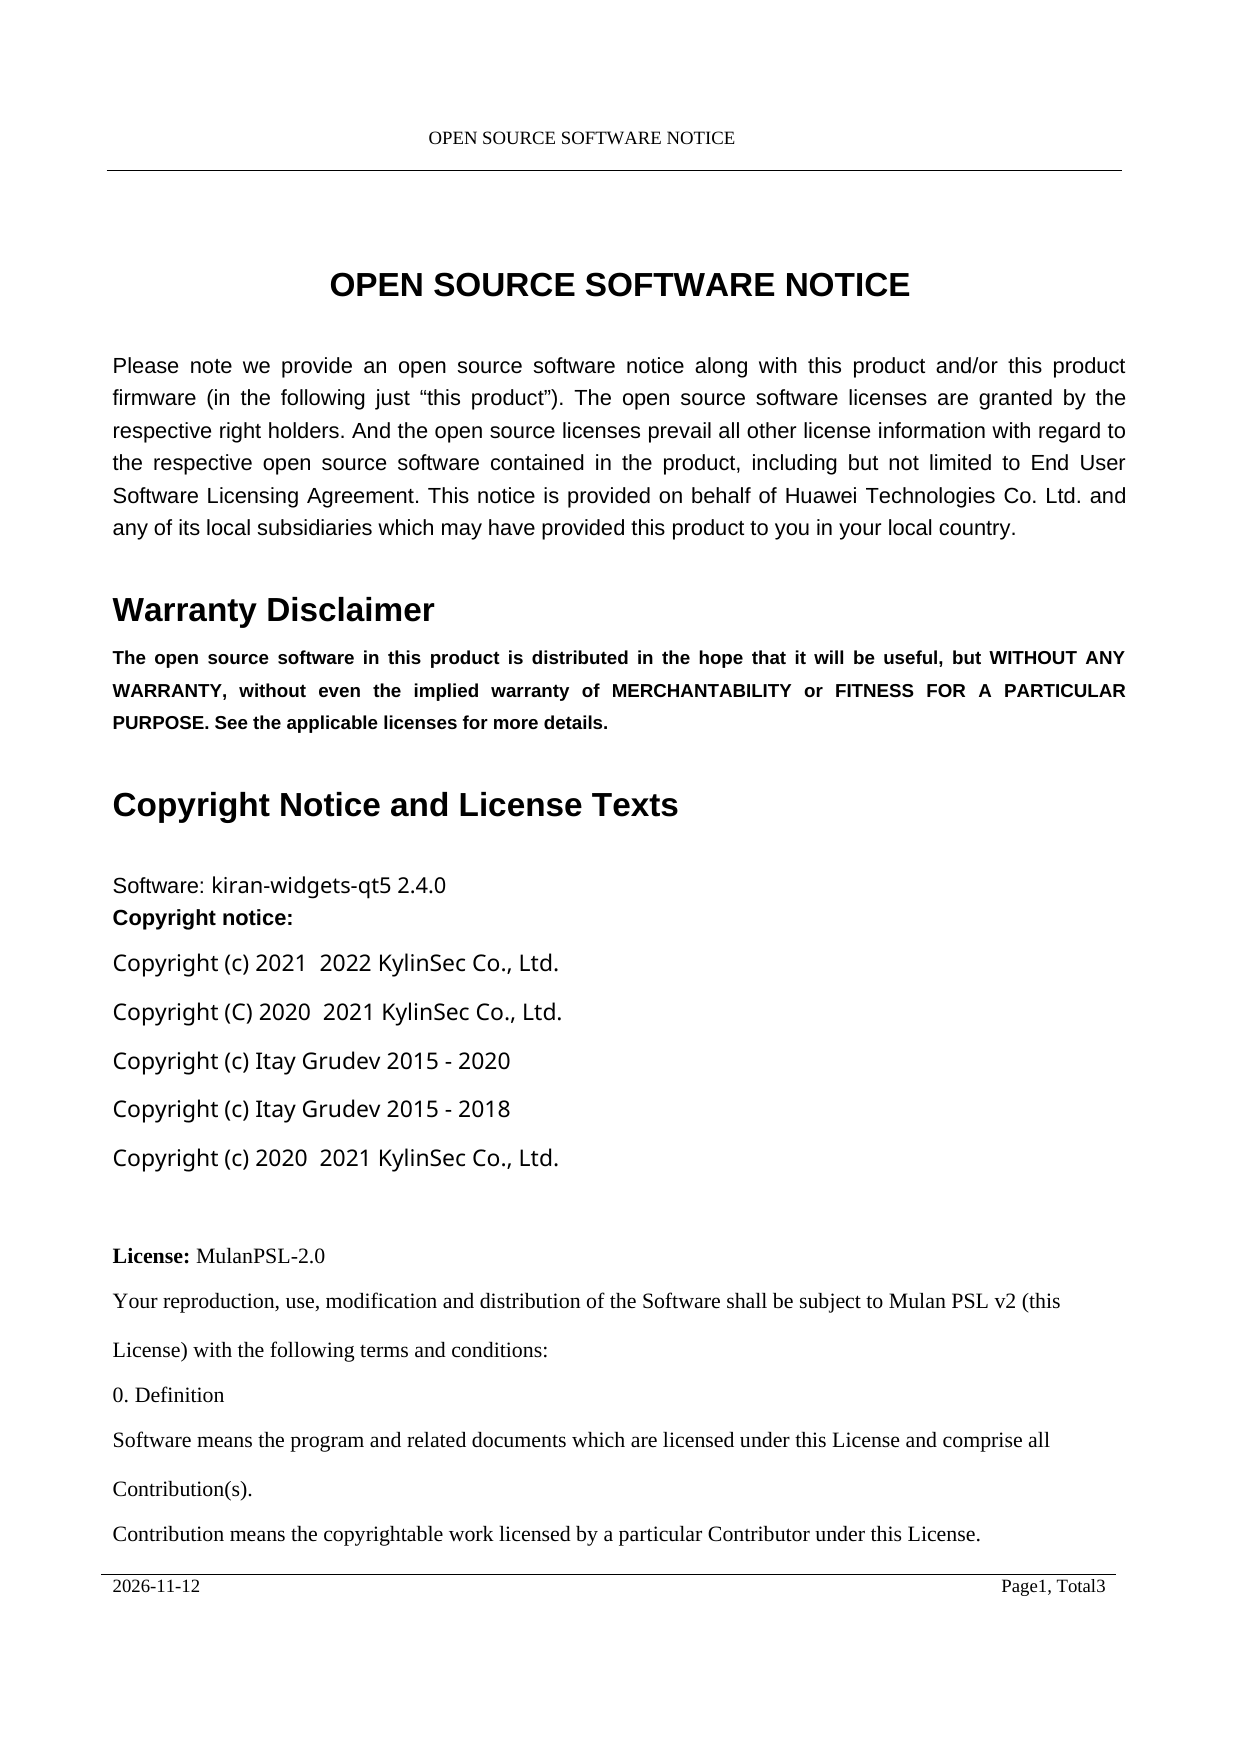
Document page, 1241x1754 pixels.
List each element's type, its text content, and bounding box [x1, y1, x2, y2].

text License: MulanPSL-2.0 [112, 1239, 1128, 1272]
text Your reproduction, use, modification and distribution of the Software shall be subject to Mulan PSL v2 (this License) with the following terms and conditions: [112, 1284, 1128, 1365]
text Warranty Disclaimer [112, 576, 1128, 641]
text Please note we provide an open source software notice along with this product and/or this product firmware (in the following just “this product”). The open source software licenses are granted by the respective right holders. And the open source licenses prevail all other license information with regard to the respective open source software contained in the product, including but not limited to End User Software Licensing Agreement. This notice is provided on behalf of Huawei Technologies Co. Ltd. and any of its local subsidiaries which may have provided this product to you in your local country. [112, 349, 1128, 544]
text Software means the program and related documents which are licensed under this License and comprise all Contribution(s). [112, 1423, 1128, 1504]
text Copyright Notice and License Texts [112, 771, 1128, 836]
text Copyright (c) 2021 2022 KylinSec Co., Ltd. Copyright (C) 2020 2021 KylinSec Co., Ltd. Copyright (c) Itay Grudev 2015 - 2020 Copyright (c) Itay Grudev 2015 - 2018 Copyright (c) 2020 2021 KylinSec Co., Ltd. [112, 947, 1128, 1223]
text The open source software in this product is distributed in the hope that it will be useful, but WITHOUT ANY WARRANTY, without even the implied warranty of MERCHANTABILITY or FITNESS FOR A PARTICULAR PURPOSE. See the applicable licenses for more details. [112, 641, 1128, 739]
text Software: kiran-widgets-qt5 2.4.0 [112, 869, 1128, 901]
text Contribution means the copyrightable work licensed by a particular Contributor under this License. [112, 1517, 1128, 1549]
text Copyright notice: [112, 901, 1128, 934]
text 0. Definition [112, 1378, 1128, 1411]
text OPEN SOURCE SOFTWARE NOTICE [112, 251, 1128, 316]
